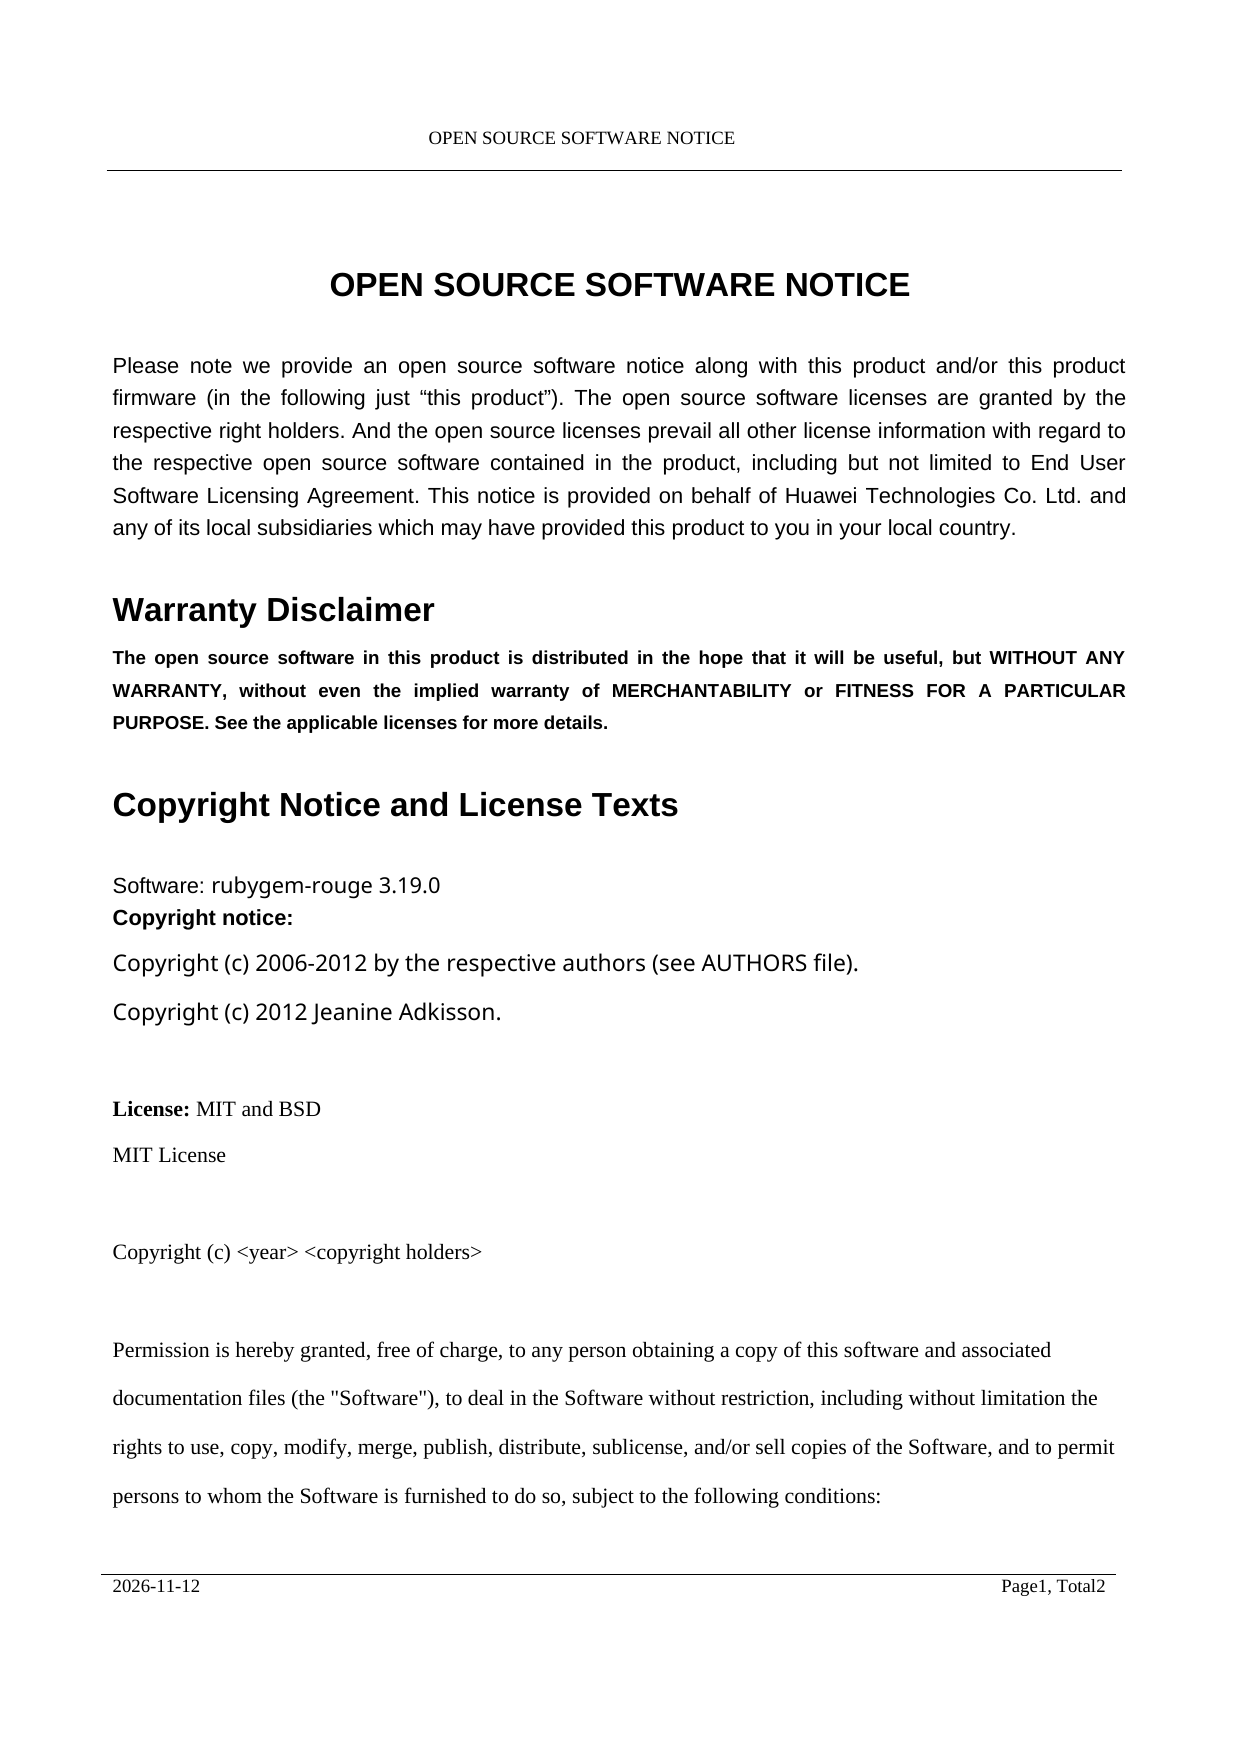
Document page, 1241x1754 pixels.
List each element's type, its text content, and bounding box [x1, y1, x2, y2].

text The open source software in this product is distributed in the hope that it will be useful, but WITHOUT ANY WARRANTY, without even the implied warranty of MERCHANTABILITY or FITNESS FOR A PARTICULAR PURPOSE. See the applicable licenses for more details. [112, 641, 1128, 739]
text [112, 1138, 1128, 1512]
text OPEN SOURCE SOFTWARE NOTICE [112, 251, 1128, 316]
text Copyright (c) 2006-2012 by the respective authors (see AUTHORS file). Copyright (c) 2012 Jeanine Adkisson. [112, 947, 1128, 1077]
text Software: rubygem-rouge 3.19.0 [112, 869, 1128, 901]
text Copyright Notice and License Texts [112, 771, 1128, 836]
text Warranty Disclaimer [112, 576, 1128, 641]
text Copyright notice: [112, 901, 1128, 934]
text License: MIT and BSD [112, 1093, 1128, 1125]
text Please note we provide an open source software notice along with this product and/or this product firmware (in the following just “this product”). The open source software licenses are granted by the respective right holders. And the open source licenses prevail all other license information with regard to the respective open source software contained in the product, including but not limited to End User Software Licensing Agreement. This notice is provided on behalf of Huawei Technologies Co. Ltd. and any of its local subsidiaries which may have provided this product to you in your local country. [112, 349, 1128, 544]
